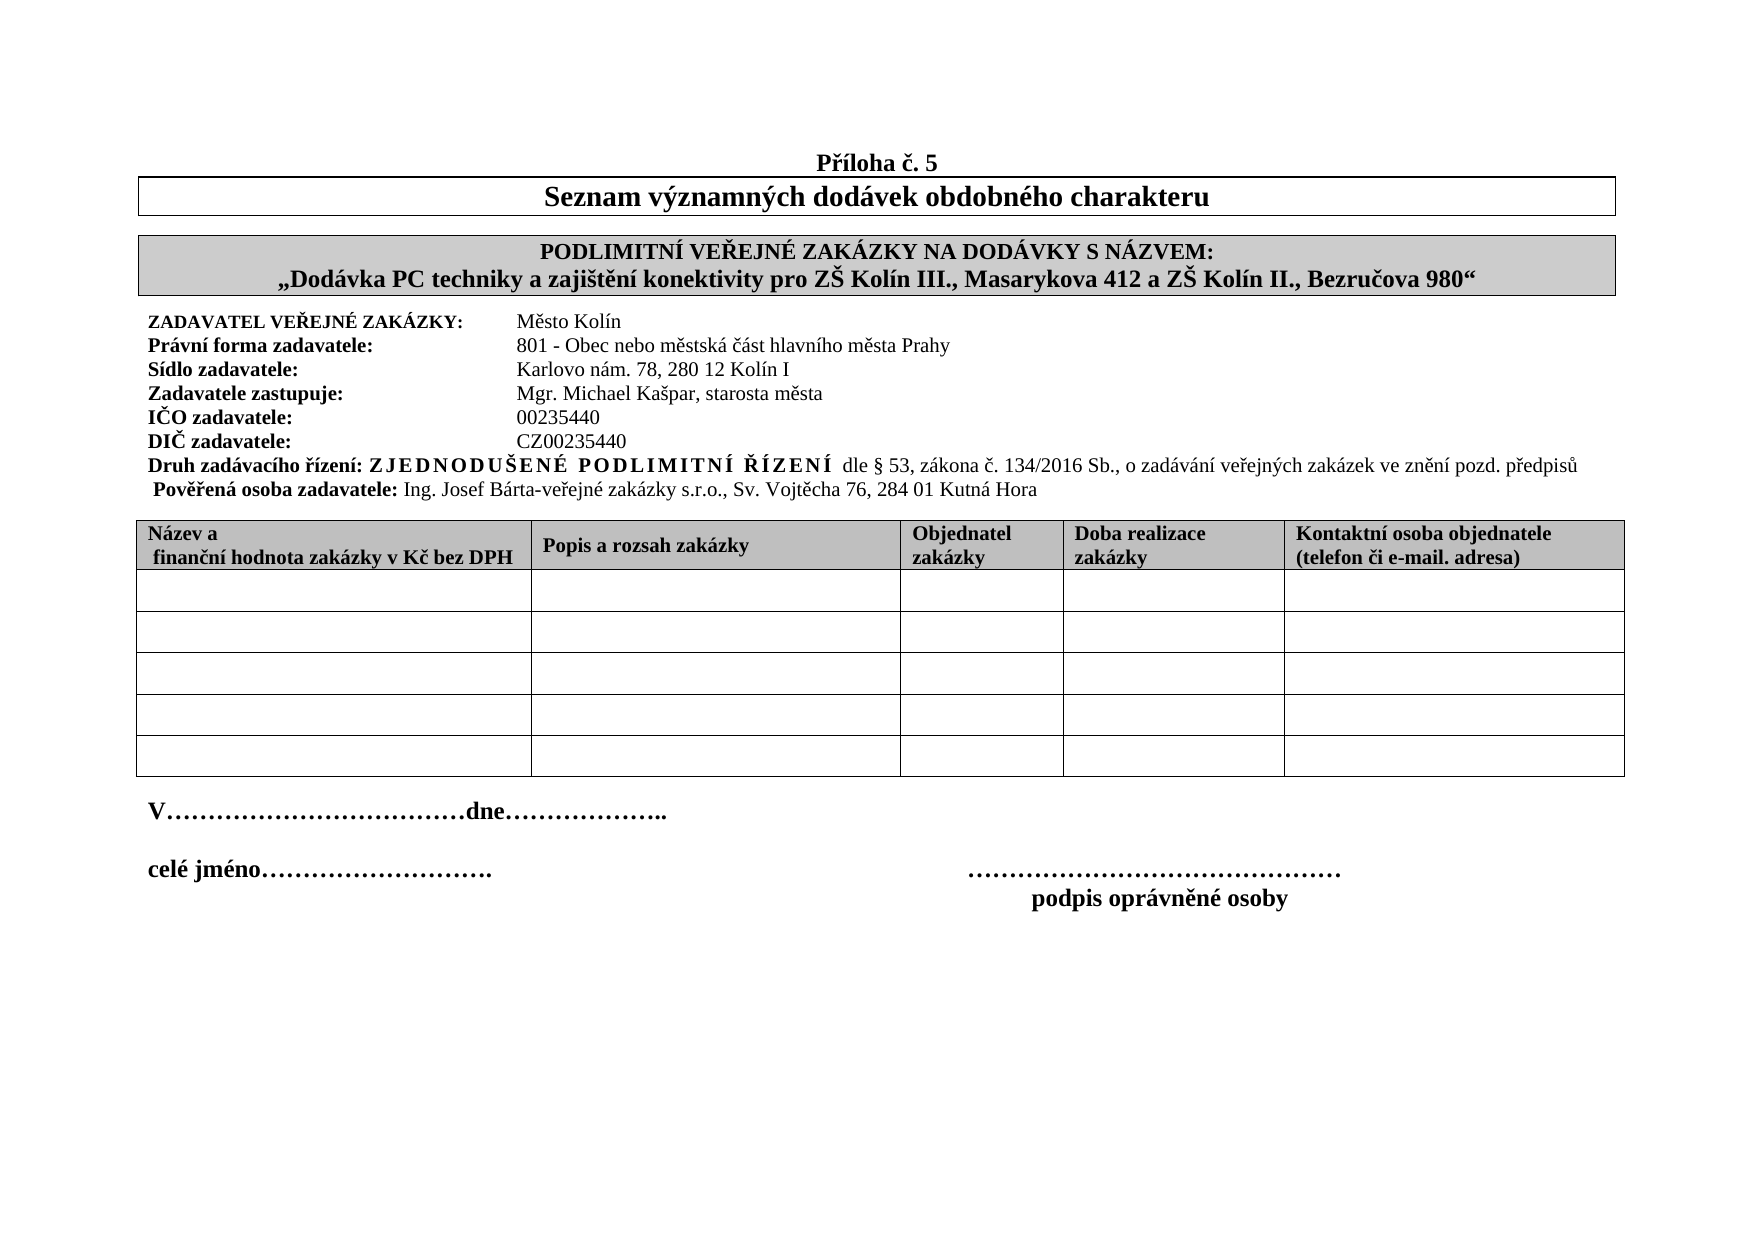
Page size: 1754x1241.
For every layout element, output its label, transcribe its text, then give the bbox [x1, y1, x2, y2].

table_cell [532, 653, 900, 693]
table_cell [137, 612, 531, 652]
text Příloha č. 5 [148, 148, 1606, 176]
text Druh zadávacího řízení: ZJEDNODUŠENÉ PODLIMITNÍ ŘÍZENÍ dle § 53, zákona č. 134/2016 Sb., o zadávání veřejných zakázek ve znění pozd. předpisů [148, 453, 1606, 477]
text ZADAVATEL VEŘEJNÉ ZAKÁZKY: Město Kolín [148, 309, 1606, 333]
text Sídlo zadavatele: Karlovo nám. 78, 280 12 Kolín I [148, 357, 1606, 381]
table_cell [137, 695, 531, 735]
text PODLIMITNÍ VEŘEJNÉ ZAKÁZKY NA DODÁVKY S NÁZVEM: [139, 236, 1615, 261]
table_cell [901, 736, 1063, 776]
table_cell [1285, 612, 1624, 652]
table_cell [1285, 695, 1624, 735]
table_header Doba realizace zakázky [1064, 521, 1284, 569]
text IČO zadavatele: 00235440 [148, 405, 1606, 429]
text Pověřená osoba zadavatele: Ing. Josef Bárta-veřejné zakázky s.r.o., Sv. Vojtěcha 76, 284 01 Kutná Hora [148, 477, 1606, 501]
table_header Název a finanční hodnota zakázky v Kč bez DPH [137, 521, 531, 569]
table_header Popis a rozsah zakázky [532, 521, 900, 569]
table_cell [1064, 612, 1284, 652]
table_cell [1064, 695, 1284, 735]
text „Dodávka PC techniky a zajištění konektivity pro ZŠ Kolín III., Masarykova 412 a ZŠ Kolín II., Bezručova 980“ [139, 261, 1615, 295]
table_cell [901, 695, 1063, 735]
table_cell [901, 612, 1063, 652]
text Právní forma zadavatele: 801 - Obec nebo městská část hlavního města Prahy [148, 333, 1606, 357]
table_cell [137, 570, 531, 611]
text Zadavatele zastupuje: Mgr. Michael Kašpar, starosta města [148, 381, 1606, 405]
text V………………………………dne……………….. [148, 796, 1606, 825]
table_cell [137, 653, 531, 693]
table_cell [532, 570, 900, 611]
table_cell [137, 736, 531, 776]
text celé jméno………………………. ……………………………………… [148, 854, 1606, 883]
table_header Kontaktní osoba objednatele (telefon či e-mail. adresa) [1285, 521, 1624, 569]
table_cell [1285, 653, 1624, 693]
table_cell [532, 612, 900, 652]
table_cell [901, 570, 1063, 611]
text Seznam významných dodávek obdobného charakteru [139, 178, 1615, 215]
table_cell [532, 695, 900, 735]
table_cell [532, 736, 900, 776]
table_cell [1285, 570, 1624, 611]
table_cell [1285, 736, 1624, 776]
table_cell [1064, 653, 1284, 693]
table_header Objednatel zakázky [901, 521, 1063, 569]
table_cell [1064, 736, 1284, 776]
table_cell [901, 653, 1063, 693]
table_cell [1064, 570, 1284, 611]
text podpis oprávněné osoby [295, 883, 1606, 911]
text DIČ zadavatele: CZ00235440 [148, 429, 1606, 453]
